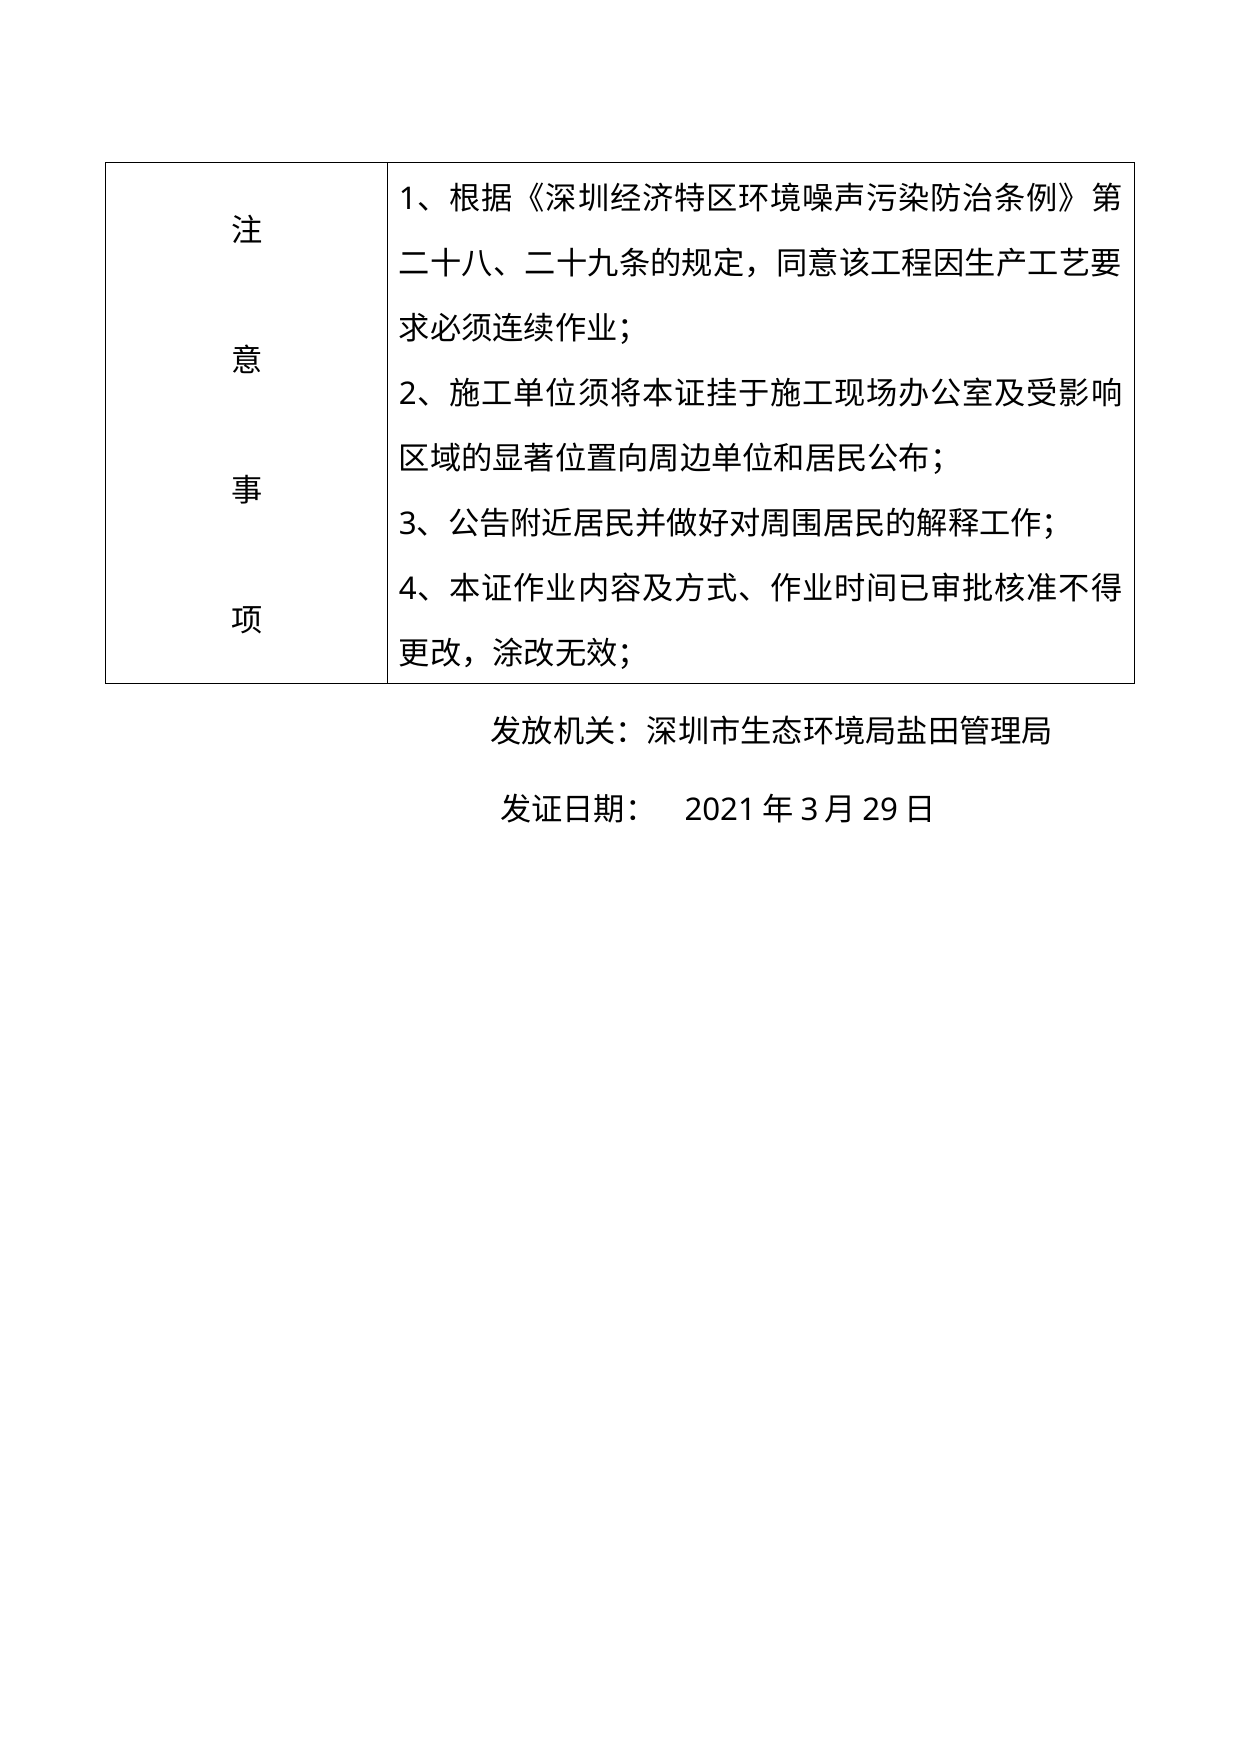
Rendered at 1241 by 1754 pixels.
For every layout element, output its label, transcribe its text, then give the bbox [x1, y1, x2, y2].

table_cell 注 意 事 项 [106, 163, 387, 683]
table_cell 1、根据《深圳经济特区环境噪声污染防治条例》第二十八、二十九条的规定，同意该工程因生产工艺要求必须连续作业； 2、施工单位须将本证挂于施工现场办公室及受影响区域的显著位置向周边单位和居民公布； 3、公告附近居民并做好对周围居民的解释工作； 4、本证作业内容及方式、作业时间已审批核准不得更改，涂改无效； [388, 163, 1134, 683]
text 发证日期： 2021年 3月29日 [187, 774, 990, 839]
text 发放机关：深圳市生态环境局盐田管理局 [128, 697, 1053, 762]
